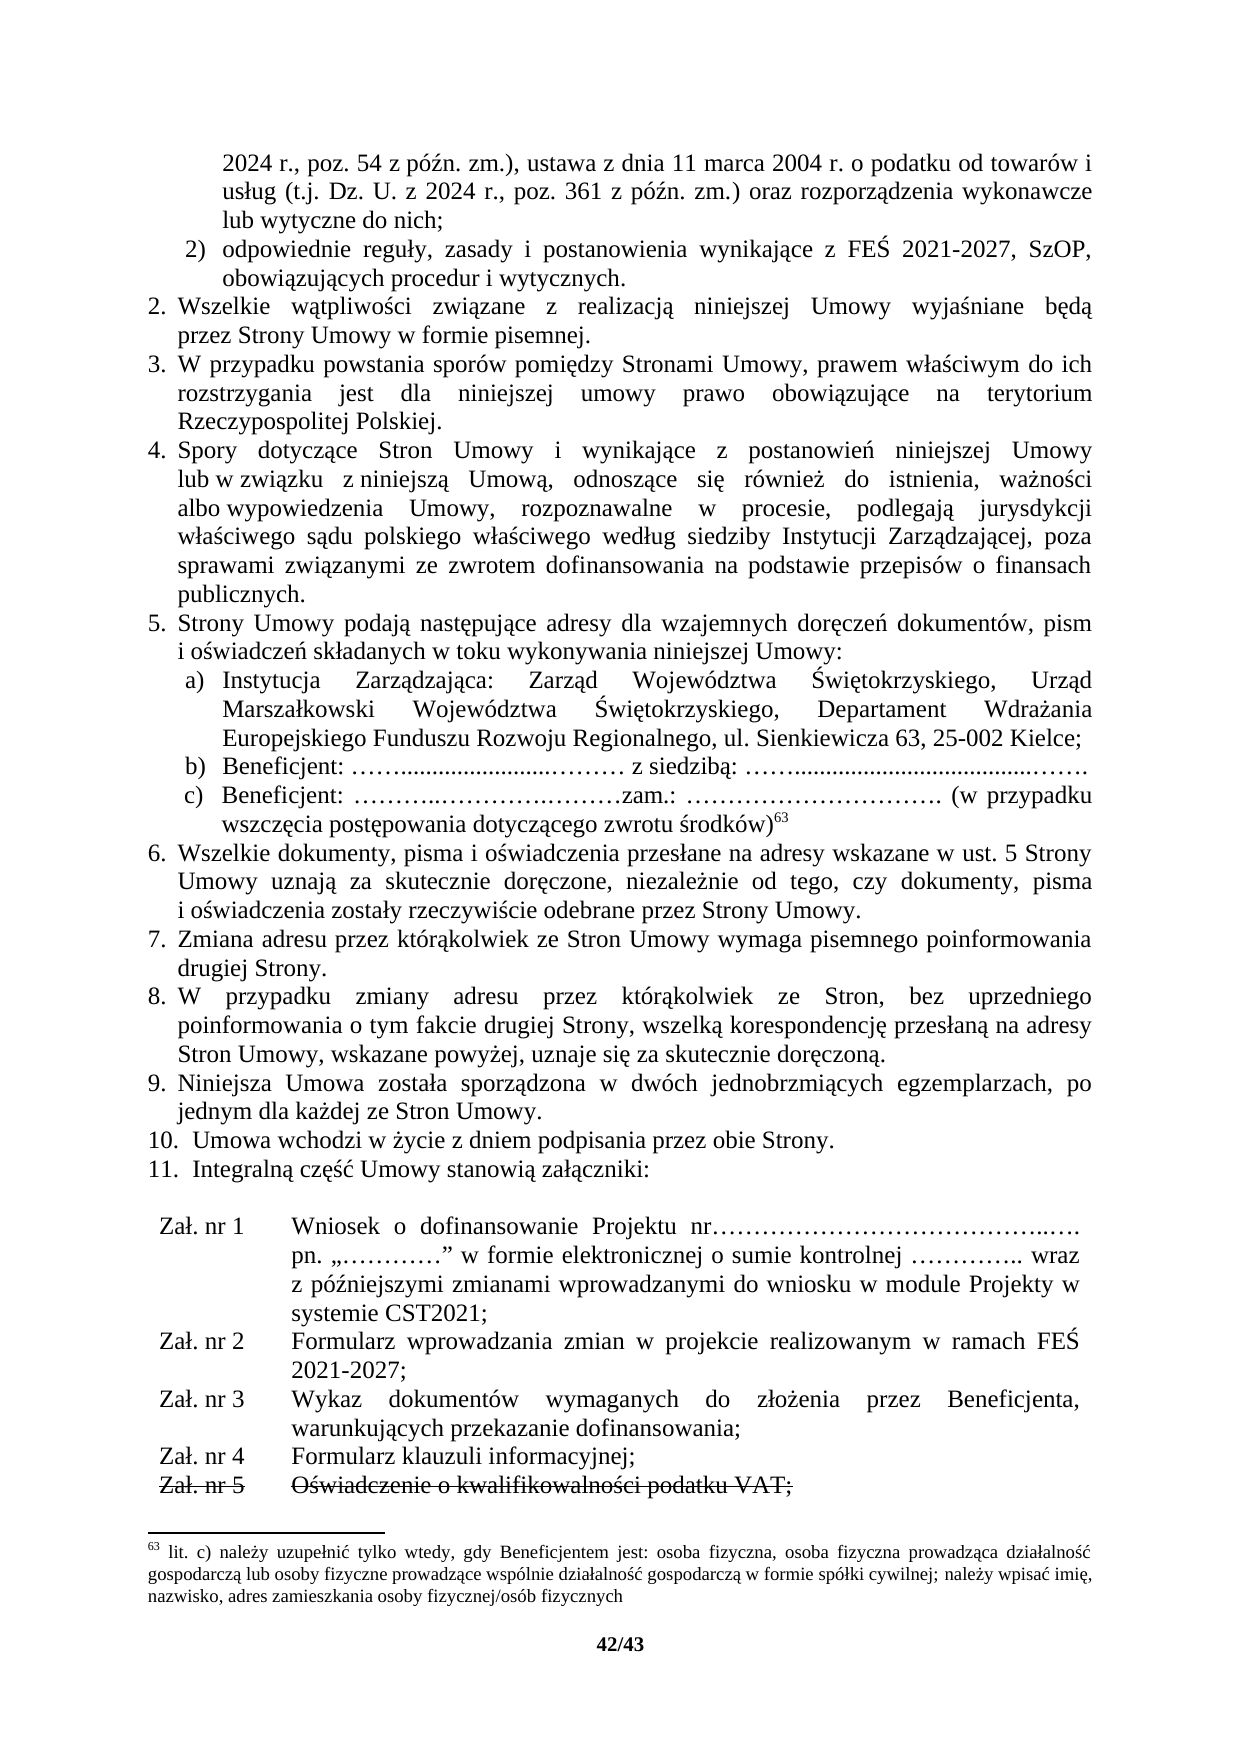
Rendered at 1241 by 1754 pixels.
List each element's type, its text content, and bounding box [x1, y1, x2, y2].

table_cell Zał. nr 5 [148, 1470, 280, 1499]
list Wszelkie dokumenty, pisma i oświadczenia przesłane na adresy wskazane w ust. 5 Strony Umowy uznają za skutecznie doręczone, niezależnie od tego, czy dokumenty, pisma i oświadczenia zostały rzeczywiście odebrane przez Strony Umowy. [148, 838, 1093, 924]
table_cell Wykaz dokumentów wymaganych do złożenia przez Beneficjenta, warunkujących przekazanie dofinansowania; [280, 1384, 1092, 1441]
list Spory dotyczące Stron Umowy i wynikające z postanowień niniejszej Umowy lub w związku z niniejszą Umową, odnoszące się również do istnienia, ważności albo wypowiedzenia Umowy, rozpoznawalne w procesie, podlegają jurysdykcji właściwego sądu polskiego właściwego według siedziby Instytucji Zarządzającej, poza sprawami związanymi ze zwrotem dofinansowania na podstawie przepisów o finansach publicznych. [148, 435, 1093, 608]
list Strony Umowy podają następujące adresy dla wzajemnych doręczeń dokumentów, pism i oświadczeń składanych w toku wykonywania niniejszej Umowy: [148, 608, 1093, 665]
list Beneficjent: ………..………….………zam.: …………………………. (w przypadku wszczęcia postępowania dotyczącego zwrotu środków) [184, 780, 1093, 838]
table_cell Formularz wprowadzania zmian w projekcie realizowanym w ramach FEŚ 2021-2027; [280, 1326, 1092, 1384]
table_header Zał. nr 1 [148, 1211, 280, 1326]
list W przypadku zmiany adresu przez którąkolwiek ze Stron, bez uprzedniego poinformowania o tym fakcie drugiej Strony, wszelką korespondencję przesłaną na adresy Stron Umowy, wskazane powyżej, uznaje się za skutecznie doręczoną. [148, 981, 1093, 1068]
list Integralną część Umowy stanowią załączniki: [148, 1154, 1093, 1183]
table_cell Oświadczenie o kwalifikowalności podatku VAT; [280, 1470, 1092, 1499]
table_cell Formularz klauzuli informacyjnej; [280, 1441, 1092, 1470]
table_header Wniosek o dofinansowanie Projektu nr…………………………………..…. pn. „…………” w formie elektronicznej o sumie kontrolnej ………….. wraz z późniejszymi zmianami wprowadzanymi do wniosku w module Projekty w systemie CST2021; [280, 1211, 1092, 1326]
list Instytucja Zarządzająca: Zarząd Województwa Świętokrzyskiego, Urząd Marszałkowski Województwa Świętokrzyskiego, Departament Wdrażania Europejskiego Funduszu Rozwoju Regionalnego, ul. Sienkiewicza 63, 25-002 Kielce; [185, 665, 1093, 751]
table_cell Zał. nr 3 [148, 1384, 280, 1441]
list W przypadku powstania sporów pomiędzy Stronami Umowy, prawem właściwym do ich rozstrzygania jest dla niniejszej umowy prawo obowiązujące na terytorium Rzeczypospolitej Polskiej. [148, 349, 1093, 435]
table_cell Zał. nr 4 [148, 1441, 280, 1470]
list Niniejsza Umowa została sporządzona w dwóch jednobrzmiących egzemplarzach, po jednym dla każdej ze Stron Umowy. [148, 1068, 1093, 1125]
list odpowiednie reguły, zasady i postanowienia wynikające z FEŚ 2021-2027, SzOP, obowiązujących procedur i wytycznych. [185, 234, 1093, 291]
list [185, 148, 1093, 234]
list Beneficjent: ……........................……… z siedzibą: ……......................................……. [185, 751, 1093, 780]
table_cell Zał. nr 2 [148, 1326, 280, 1384]
list Umowa wchodzi w życie z dniem podpisania przez obie Strony. [148, 1125, 1093, 1154]
list Wszelkie wątpliwości związane z realizacją niniejszej Umowy wyjaśniane będą przez Strony Umowy w formie pisemnej. [148, 291, 1093, 349]
list Zmiana adresu przez którąkolwiek ze Stron Umowy wymaga pisemnego poinformowania drugiej Strony. [148, 924, 1093, 981]
